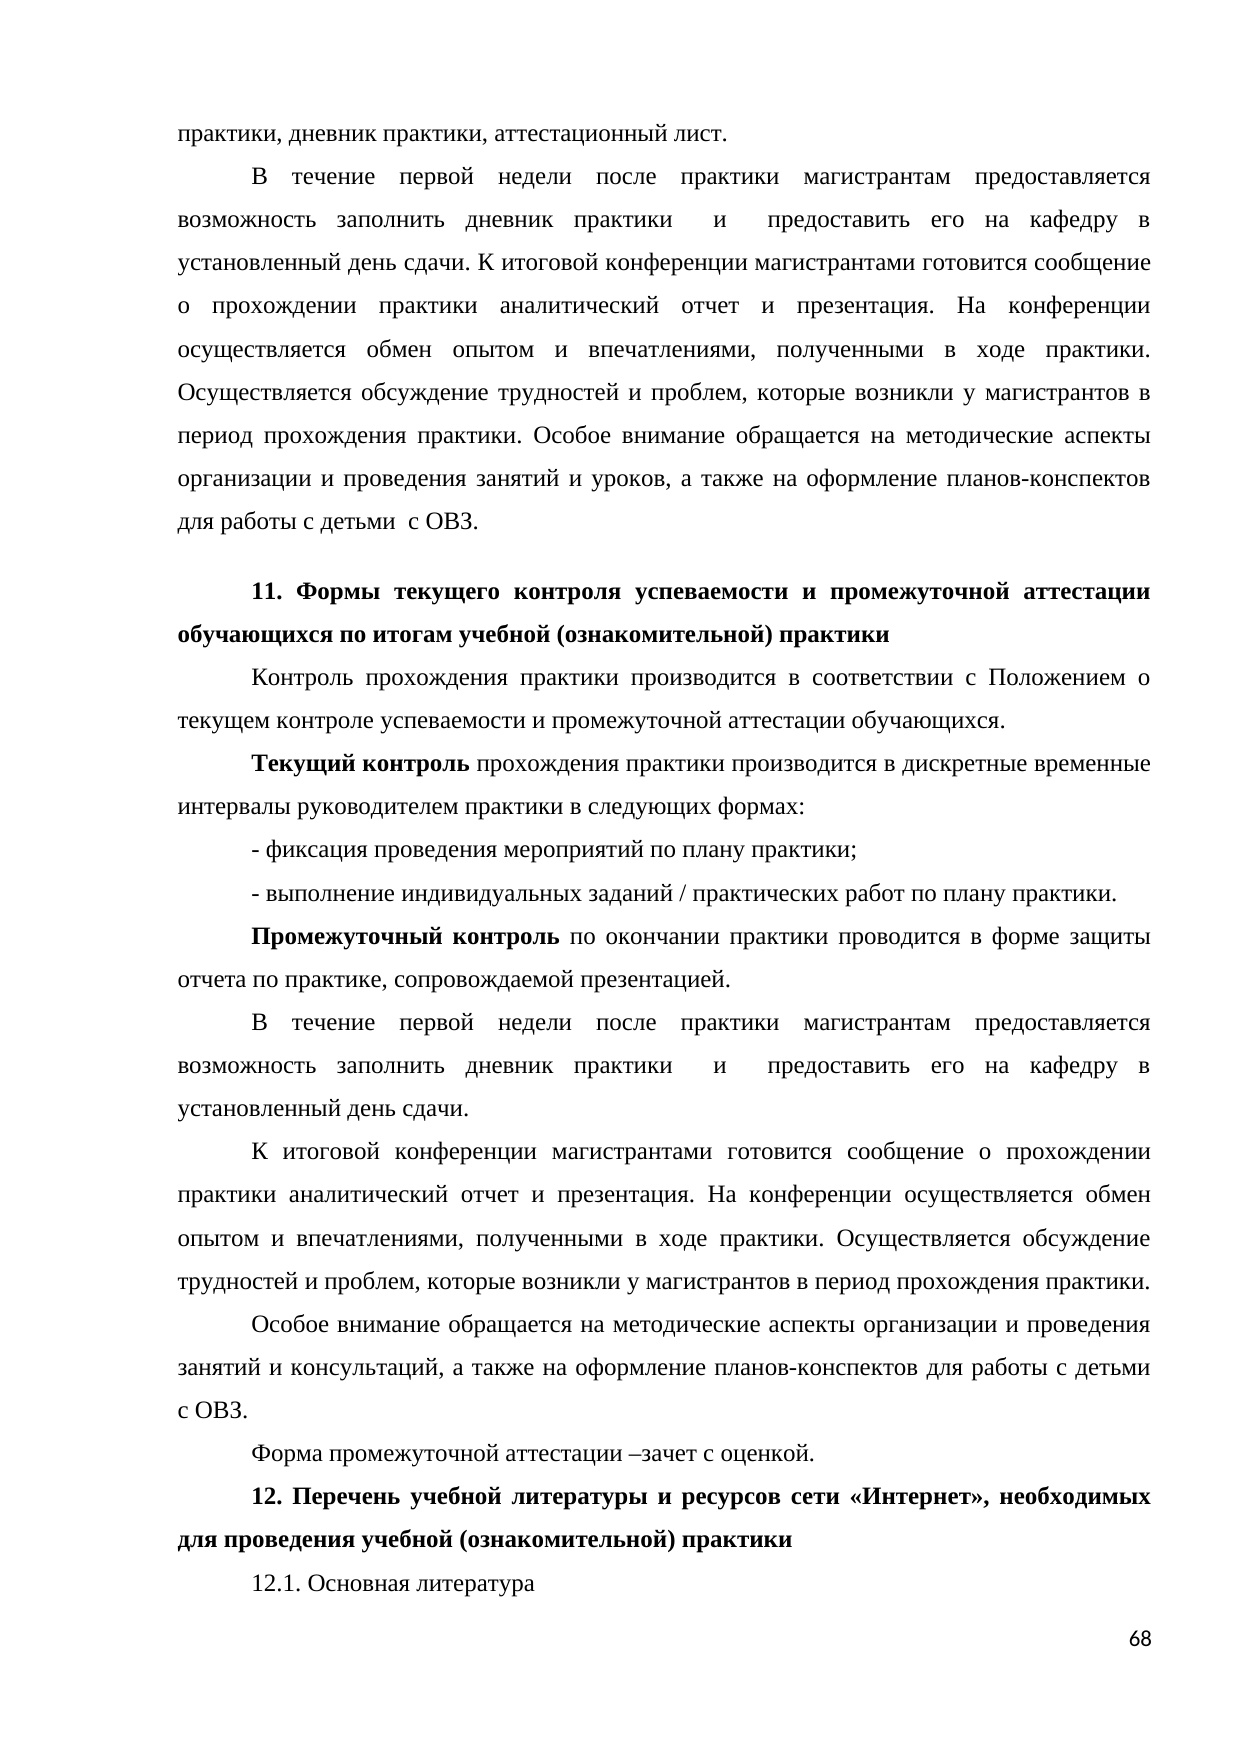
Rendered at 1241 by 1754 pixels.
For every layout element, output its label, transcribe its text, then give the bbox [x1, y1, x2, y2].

text В течение первой недели после практики магистрантам предоставляется возможность заполнить дневник практики и предоставить его на кафедру в установленный день сдачи. [177, 1007, 1152, 1122]
text 11. Формы текущего контроля успеваемости и промежуточной аттестации обучающихся по итогам учебной (ознакомительной) практики [177, 576, 1152, 648]
text Промежуточный контроль по окончании практики проводится в форме защиты отчета по практике, сопровождаемой презентацией. [177, 921, 1152, 993]
text Контроль прохождения практики производится в соответствии с Положением о текущем контроле успеваемости и промежуточной аттестации обучающихся. [177, 662, 1152, 734]
text - фиксация проведения мероприятий по плану практики; [177, 834, 1152, 863]
text - выполнение индивидуальных заданий / практических работ по плану практики. [177, 878, 1152, 906]
text 12. Перечень учебной литературы и ресурсов сети «Интернет», необходимых для проведения учебной (ознакомительной) практики [177, 1481, 1152, 1553]
text К итоговой конференции магистрантами готовится сообщение о прохождении практики аналитический отчет и презентация. На конференции осуществляется обмен опытом и впечатлениями, полученными в ходе практики. Осуществляется обсуждение трудностей и проблем, которые возникли у магистрантов в период прохождения практики. [177, 1136, 1152, 1294]
text Форма промежуточной аттестации –зачет с оценкой. [177, 1438, 1152, 1467]
text В течение первой недели после практики магистрантам предоставляется возможность заполнить дневник практики и предоставить его на кафедру в установленный день сдачи. К итоговой конференции магистрантами готовится сообщение о прохождении практики аналитический отчет и презентация. На конференции осуществляется обмен опытом и впечатлениями, полученными в ходе практики. Осуществляется обсуждение трудностей и проблем, которые возникли у магистрантов в период прохождения практики. Особое внимание обращается на методические аспекты организации и проведения занятий и уроков, а также на оформление планов-конспектов для работы с детьми с ОВЗ. [177, 161, 1152, 535]
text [177, 118, 1152, 147]
text 12.1. Основная литература [177, 1568, 1152, 1596]
text Особое внимание обращается на методические аспекты организации и проведения занятий и консультаций, а также на оформление планов-конспектов для работы с детьми с ОВЗ. [177, 1309, 1152, 1424]
text Текущий контроль прохождения практики производится в дискретные временные интервалы руководителем практики в следующих формах: [177, 748, 1152, 820]
